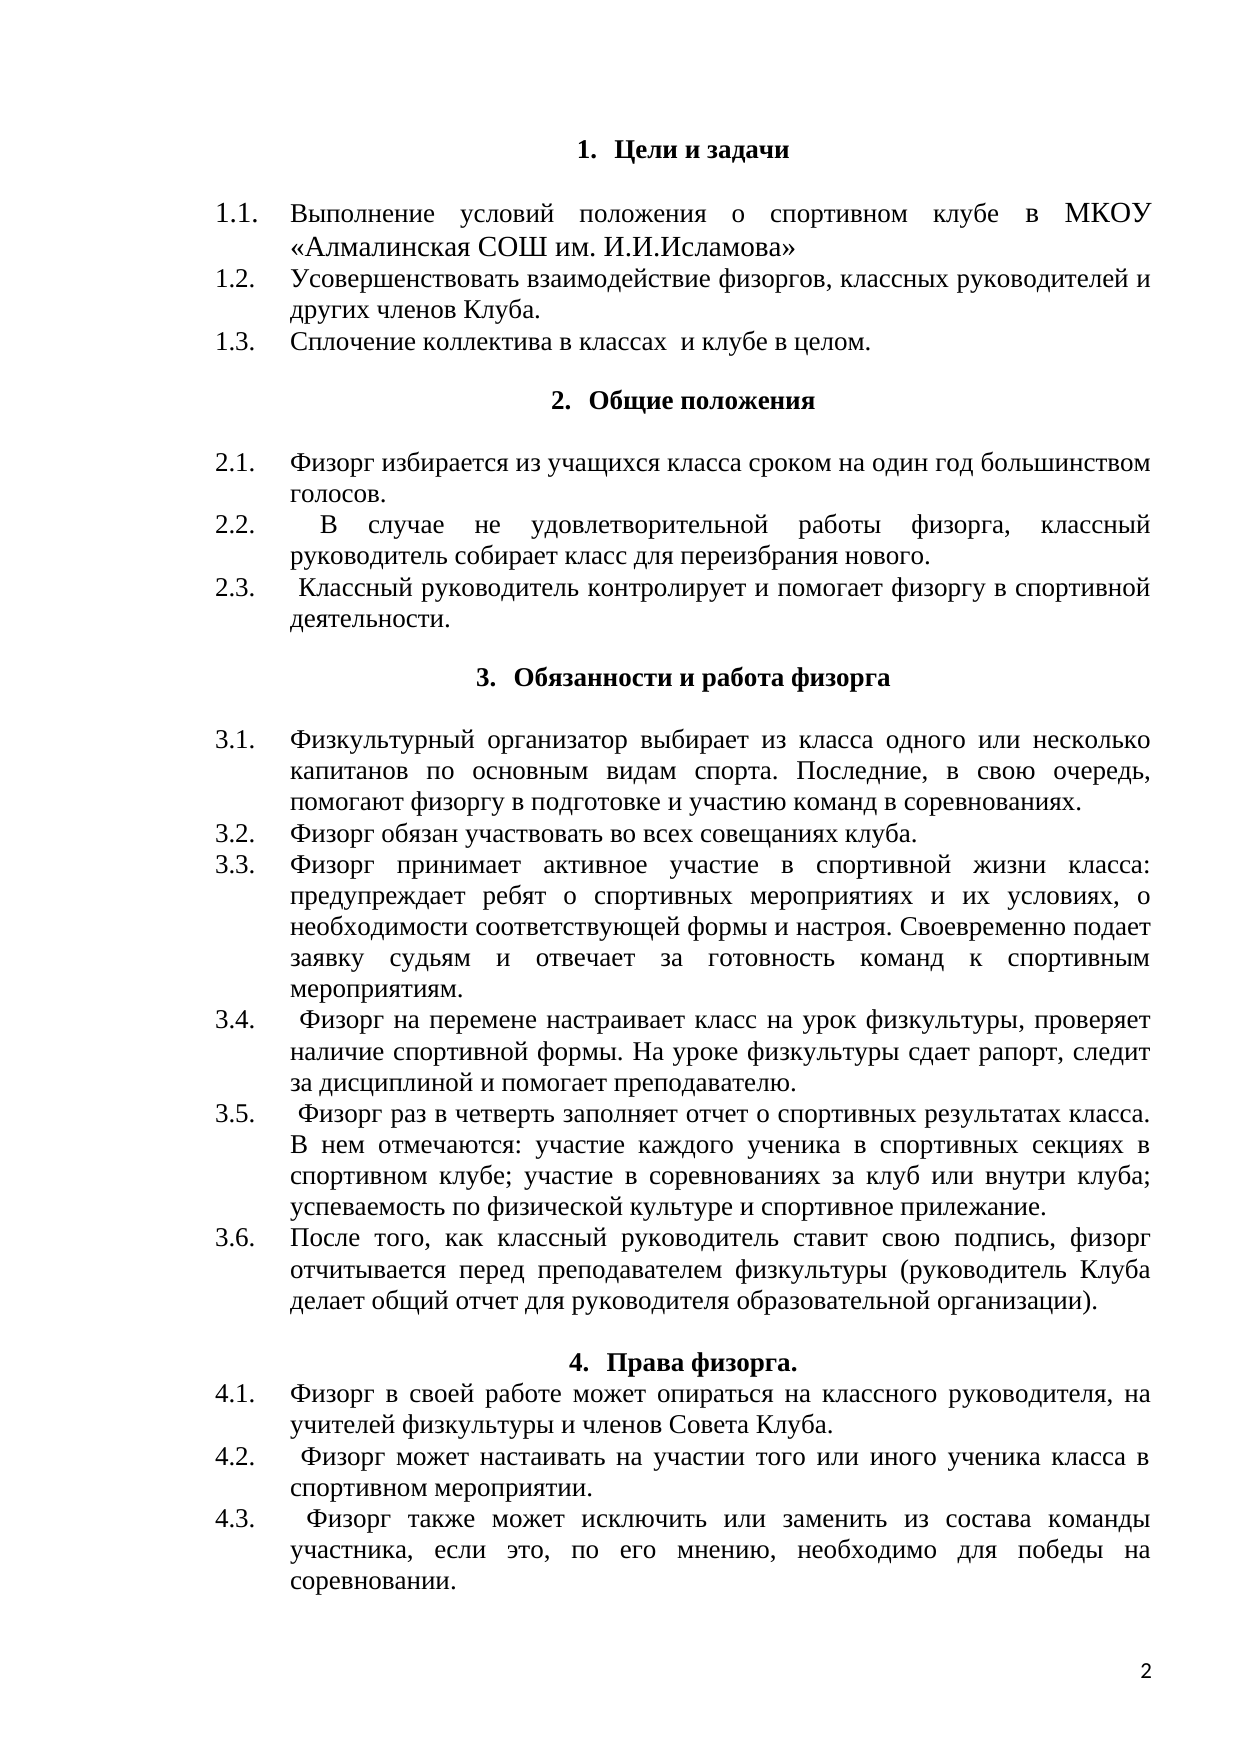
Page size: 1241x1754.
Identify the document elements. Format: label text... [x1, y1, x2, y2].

list Обязанности и работа физорга [215, 661, 1152, 692]
list Физкультурный организатор выбирает из класса одного или несколько капитанов по основным видам спорта. Последние, в свою очередь, помогают физоргу в подготовке и участию команд в соревнованиях. [215, 723, 1152, 817]
list Физорг обязан участвовать во всех совещаниях клуба. [215, 817, 1152, 848]
list Физорг может настаивать на участии того или иного ученика класса в спортивном мероприятии. [215, 1439, 1152, 1502]
list Физорг избирается из учащихся класса сроком на один год большинством голосов. [215, 446, 1152, 508]
list В случае не удовлетворительной работы физорга, классный руководитель собирает класс для переизбрания нового. [215, 508, 1152, 571]
list Физорг на перемене настраивает класс на урок физкультуры, проверяет наличие спортивной формы. На уроке физкультуры сдает рапорт, следит за дисциплиной и помогает преподавателю. [215, 1003, 1152, 1097]
list Физорг в своей работе может опираться на классного руководителя, на учителей физкультуры и членов Совета Клуба. [215, 1377, 1152, 1439]
list Права физорга. [215, 1346, 1152, 1377]
list Физорг принимает активное участие в спортивной жизни класса: предупреждает ребят о спортивных мероприятиях и их условиях, о необходимости соответствующей формы и настроя. Своевременно подает заявку судьям и отвечает за готовность команд к спортивным мероприятиям. [215, 848, 1152, 1003]
list Физорг также может исключить или заменить из состава команды участника, если это, по его мнению, необходимо для победы на соревновании. [215, 1502, 1152, 1595]
list Сплочение коллектива в классах и клубе в целом. [215, 324, 1152, 356]
list После того, как классный руководитель ставит свою подпись, физорг отчитывается перед преподавателем физкультуры (руководитель Клуба делает общий отчет для руководителя образовательной организации). [215, 1222, 1152, 1315]
list Выполнение условий положения о спортивном клубе в МКОУ «Алмалинская СОШ им. И.И.Исламова» [215, 195, 1152, 262]
list Физорг раз в четверть заполняет отчет о спортивных результатах класса. В нем отмечаются: участие каждого ученика в спортивных секциях в спортивном клубе; участие в соревнованиях за клуб или внутри клуба; успеваемость по физической культуре и спортивное прилежание. [215, 1097, 1152, 1222]
list Общие положения [215, 384, 1152, 415]
list Классный руководитель контролирует и помогает физоргу в спортивной деятельности. [215, 571, 1152, 633]
list Усовершенствовать взаимодействие физоргов, классных руководителей и других членов Клуба. [215, 262, 1152, 324]
list Цели и задачи [215, 133, 1152, 164]
